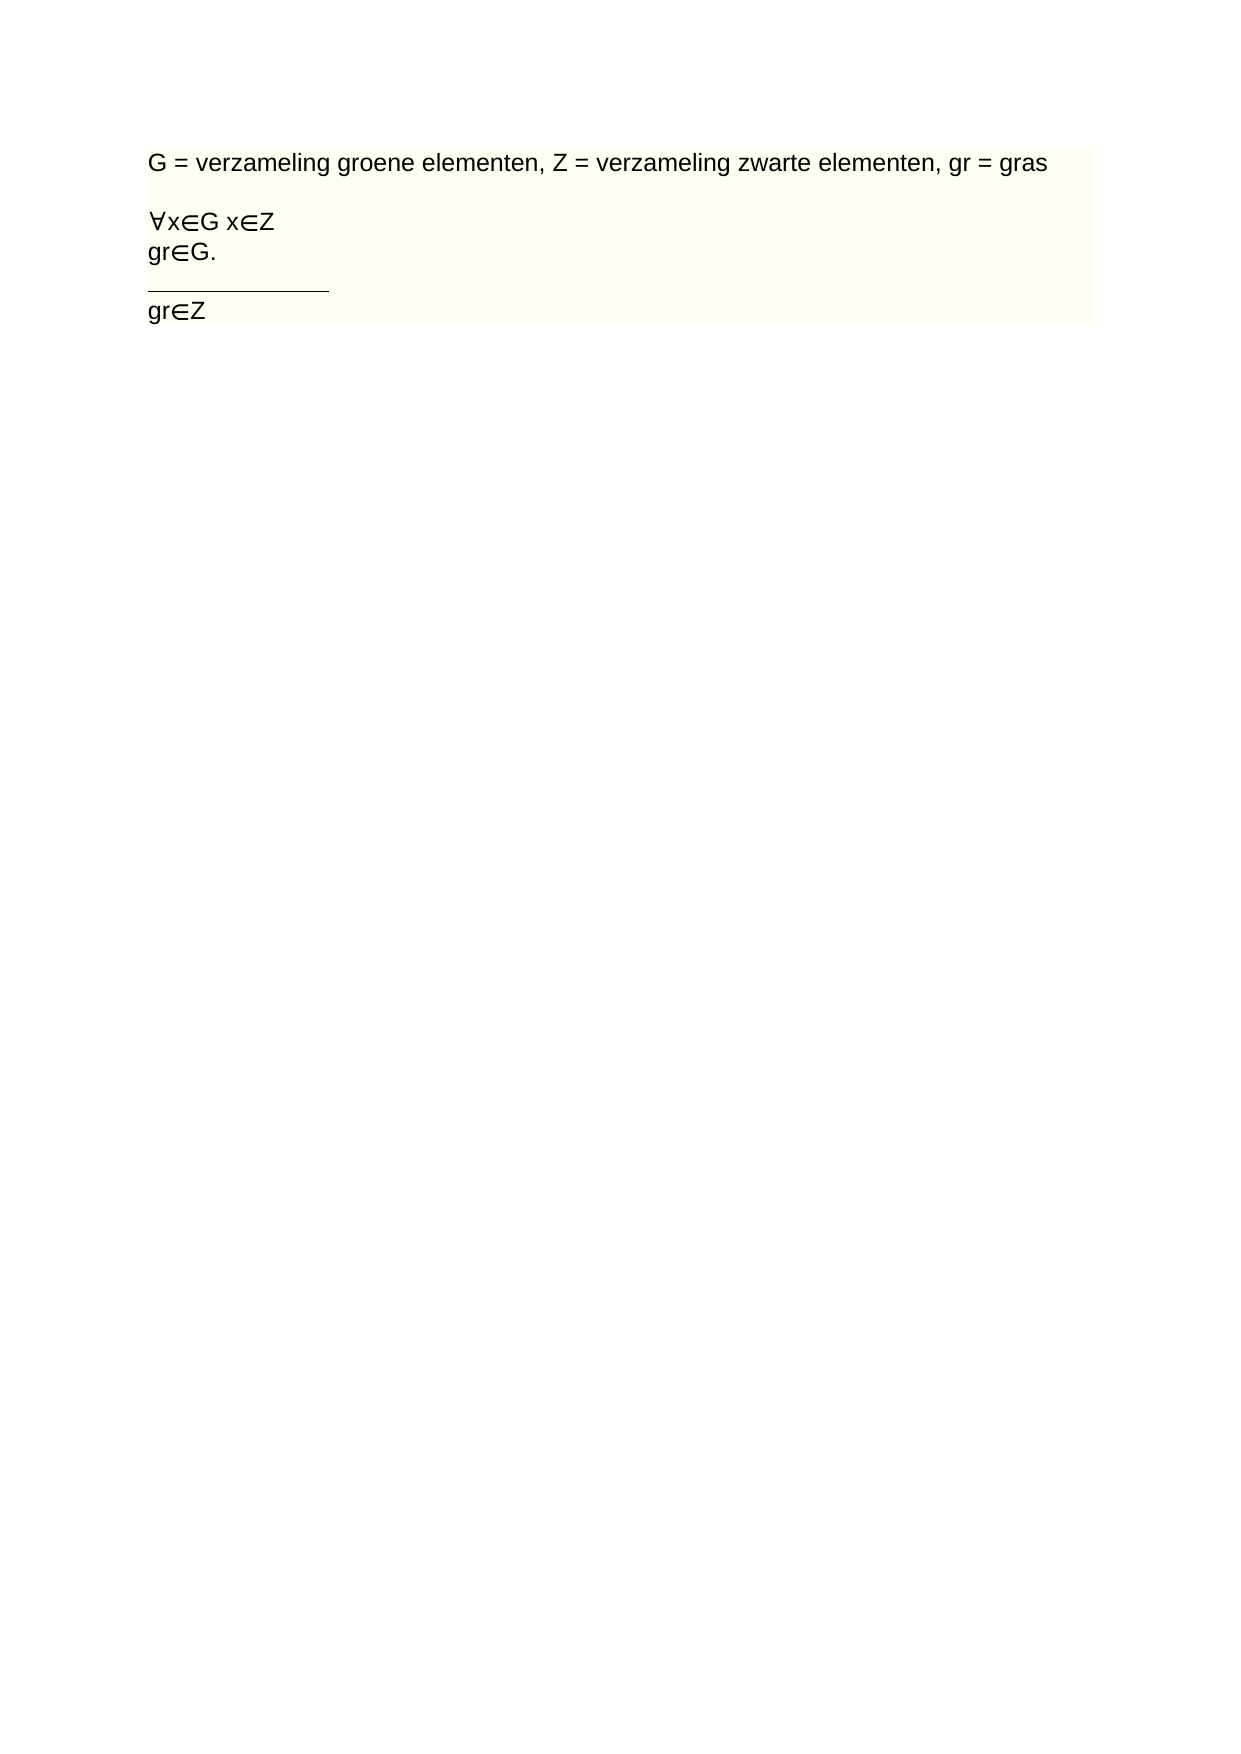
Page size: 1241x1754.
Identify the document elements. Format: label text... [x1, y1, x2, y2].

text G = verzameling groene elementen, Z = verzameling zwarte elementen, gr = gras [148, 148, 1093, 176]
text ∀x∈G x∈Z gr∈G. gr∈Z [148, 206, 1093, 324]
